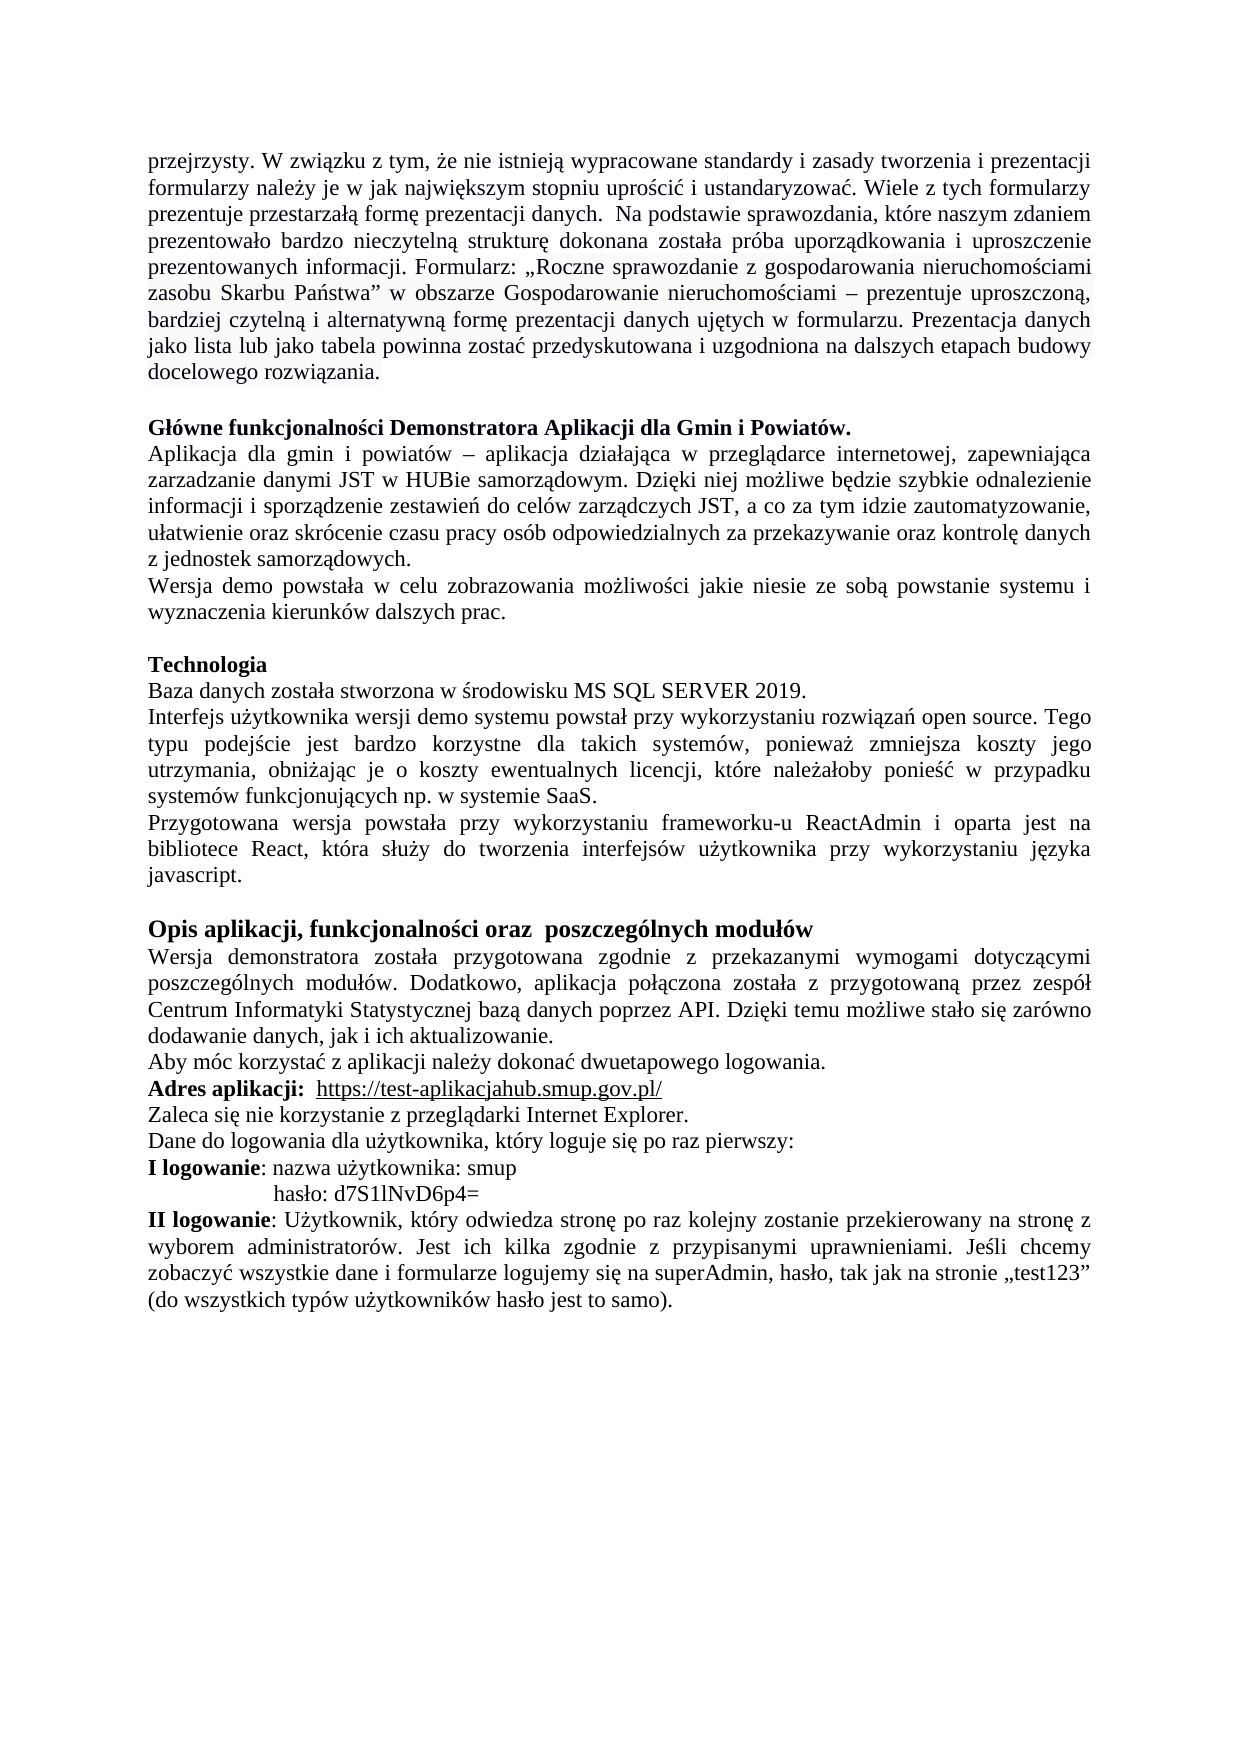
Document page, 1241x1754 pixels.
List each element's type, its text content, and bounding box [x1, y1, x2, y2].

text II logowanie: Użytkownik, który odwiedza stronę po raz kolejny zostanie przekierowany na stronę z wyborem administratorów. Jest ich kilka zgodnie z przypisanymi uprawnieniami. Jeśli chcemy zobaczyć wszystkie dane i formularze logujemy się na superAdmin, hasło, tak jak na stronie „test123” (do wszystkich typów użytkowników hasło jest to samo). [148, 1207, 1093, 1312]
text Główne funkcjonalności Demonstratora Aplikacji dla Gmin i Powiatów. [148, 413, 1093, 440]
list Aby móc korzystać z aplikacji należy dokonać dwuetapowego logowania. [148, 1048, 1093, 1075]
list Baza danych została stworzona w środowisku MS SQL SERVER 2019. [148, 677, 1093, 703]
list Przygotowana wersja powstała przy wykorzystaniu frameworku-u ReactAdmin i oparta jest na bibliotece React, która służy do tworzenia interfejsów użytkownika przy wykorzystaniu języka javascript. [148, 809, 1093, 888]
text hasło: d7S1lNvD6p4= [148, 1180, 1093, 1207]
list Wersja demo powstała w celu zobrazowania możliwości jakie niesie ze sobą powstanie systemu i wyznaczenia kierunków dalszych prac. [148, 572, 1093, 624]
text Adres aplikacji: https://test-aplikacjahub.smup.gov.pl/https://test-aplikacjahub.smup.gov.pl/ [148, 1075, 1093, 1101]
list Aplikacja dla gmin i powiatów – aplikacja działająca w przeglądarce internetowej, zapewniająca zarzadzanie danymi JST w HUBie samorządowym. Dzięki niej możliwe będzie szybkie odnalezienie informacji i sporządzenie zestawień do celów zarządczych JST, a co za tym idzie zautomatyzowanie, ułatwienie oraz skrócenie czasu pracy osób odpowiedzialnych za przekazywanie oraz kontrolę danych z jednostek samorządowych. [148, 440, 1093, 572]
text I logowanie: nazwa użytkownika: smup [148, 1154, 1093, 1180]
text Dane do logowania dla użytkownika, który loguje się po raz pierwszy: [148, 1127, 1093, 1154]
text Opis aplikacji, funkcjonalności oraz poszczególnych modułów [148, 914, 1093, 943]
list Wersja demonstratora została przygotowana zgodnie z przekazanymi wymogami dotyczącymi poszczególnych modułów. Dodatkowo, aplikacja połączona została z przygotowaną przez zespół Centrum Informatyki Statystycznej bazą danych poprzez API. Dzięki temu możliwe stało się zarówno dodawanie danych, jak i ich aktualizowanie. [148, 943, 1093, 1048]
text Zaleca się nie korzystanie z przeglądarki Internet Explorer. [148, 1101, 1093, 1127]
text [148, 148, 1093, 279]
list Interfejs użytkownika wersji demo systemu powstał przy wykorzystaniu rozwiązań open source. Tego typu podejście jest bardzo korzystne dla takich systemów, ponieważ zmniejsza koszty jego utrzymania, obniżając je o koszty ewentualnych licencji, które należałoby ponieść w przypadku systemów funkcjonujących np. w systemie SaaS. [148, 703, 1093, 809]
text Technologia [148, 651, 1093, 677]
